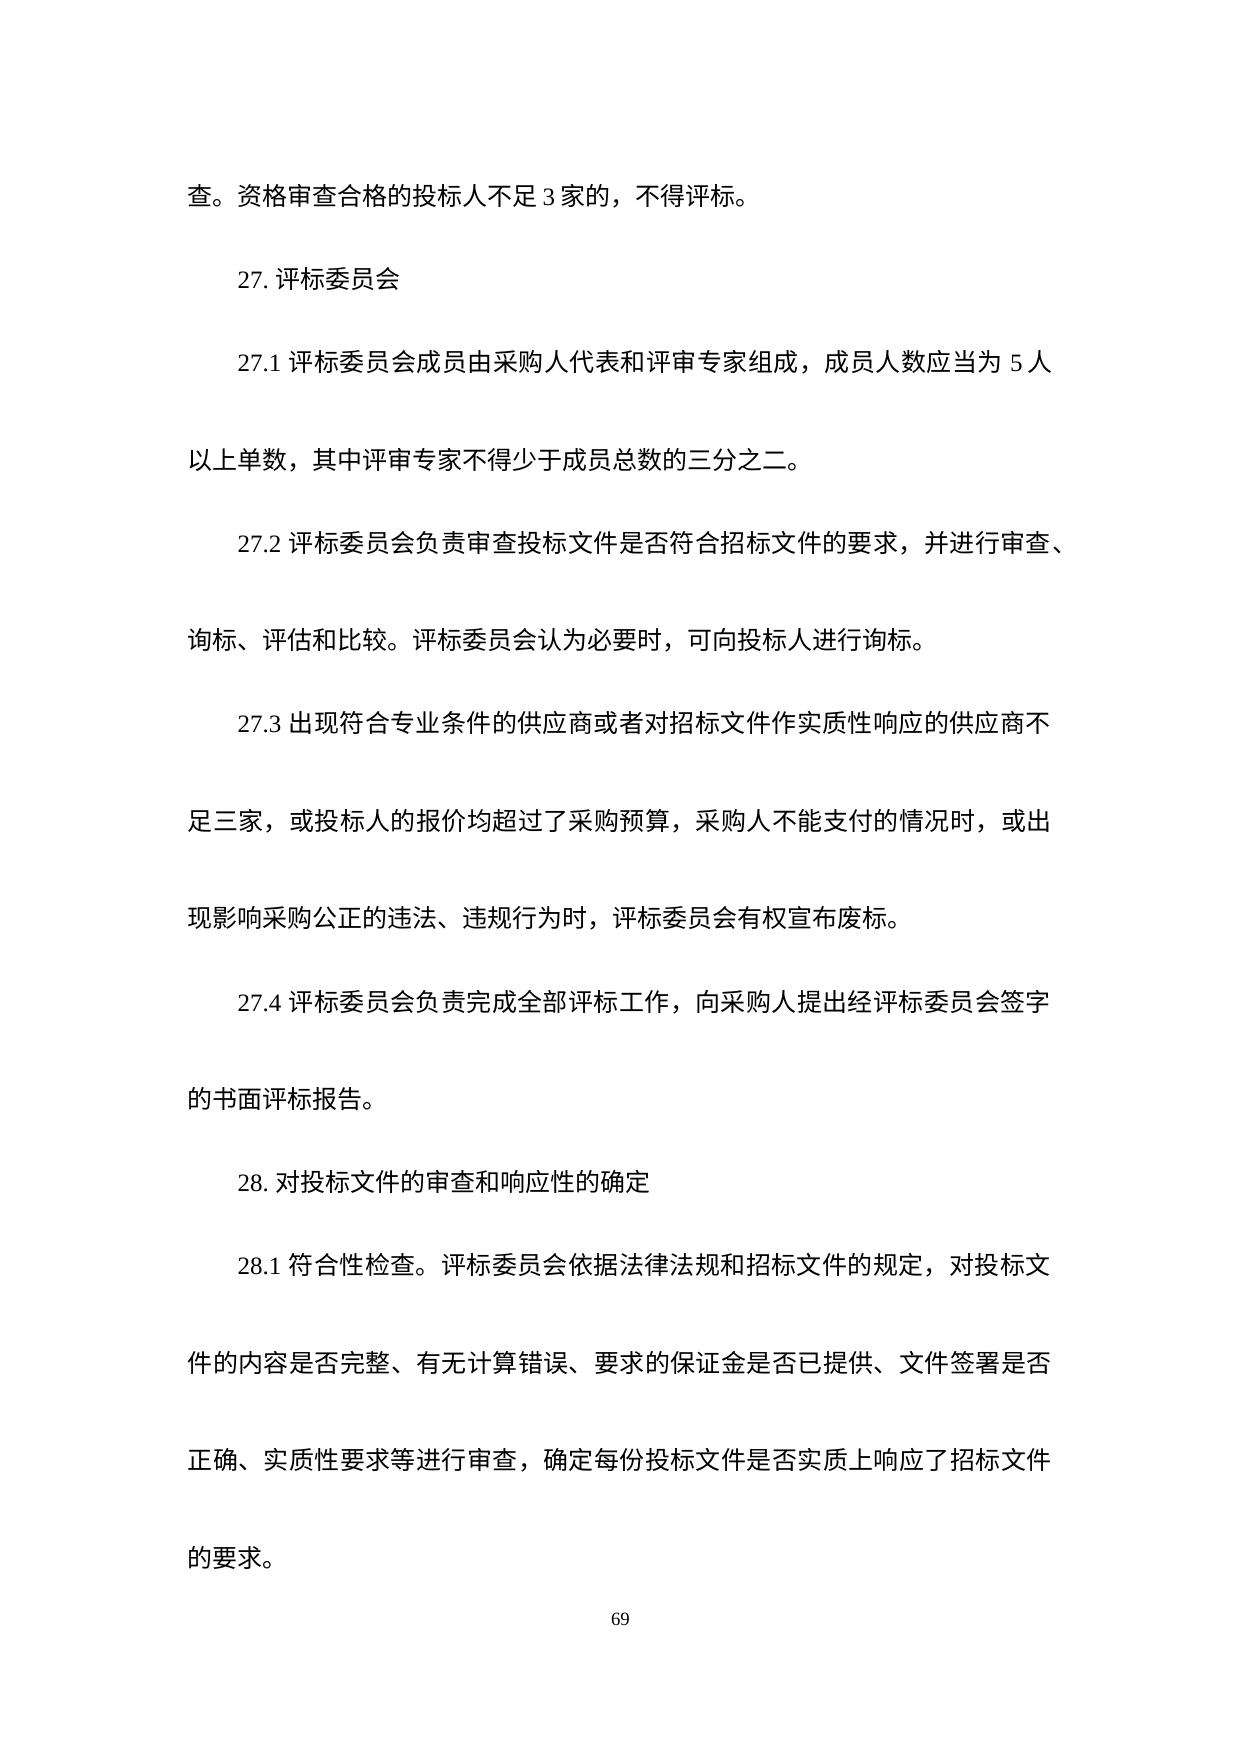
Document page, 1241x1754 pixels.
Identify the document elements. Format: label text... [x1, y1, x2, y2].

text 28.1 符合性检查。评标委员会依据法律法规和招标文件的规定，对投标文件的内容是否完整、有无计算错误、要求的保证金是否已提供、文件签署是否正确、实质性要求等进行审查，确定每份投标文件是否实质上响应了招标文件的要求。 [187, 1231, 1053, 1589]
text 27.4 评标委员会负责完成全部评标工作，向采购人提出经评标委员会签字的书面评标报告。 [187, 968, 1053, 1130]
text 27.3 出现符合专业条件的供应商或者对招标文件作实质性响应的供应商不足三家，或投标人的报价均超过了采购预算，采购人不能支付的情况时，或出现影响采购公正的违法、违规行为时，评标委员会有权宣布废标。 [187, 689, 1053, 949]
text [187, 162, 1053, 227]
text 28. 对投标文件的审查和响应性的确定 [187, 1148, 1053, 1213]
text 27.1 评标委员会成员由采购人代表和评审专家组成，成员人数应当为5人以上单数，其中评审专家不得少于成员总数的三分之二。 [187, 328, 1053, 491]
text 27.2 评标委员会负责审查投标文件是否符合招标文件的要求，并进行审查、询标、评估和比较。评标委员会认为必要时，可向投标人进行询标。 [187, 509, 1053, 671]
text 27. 评标委员会 [187, 245, 1053, 310]
